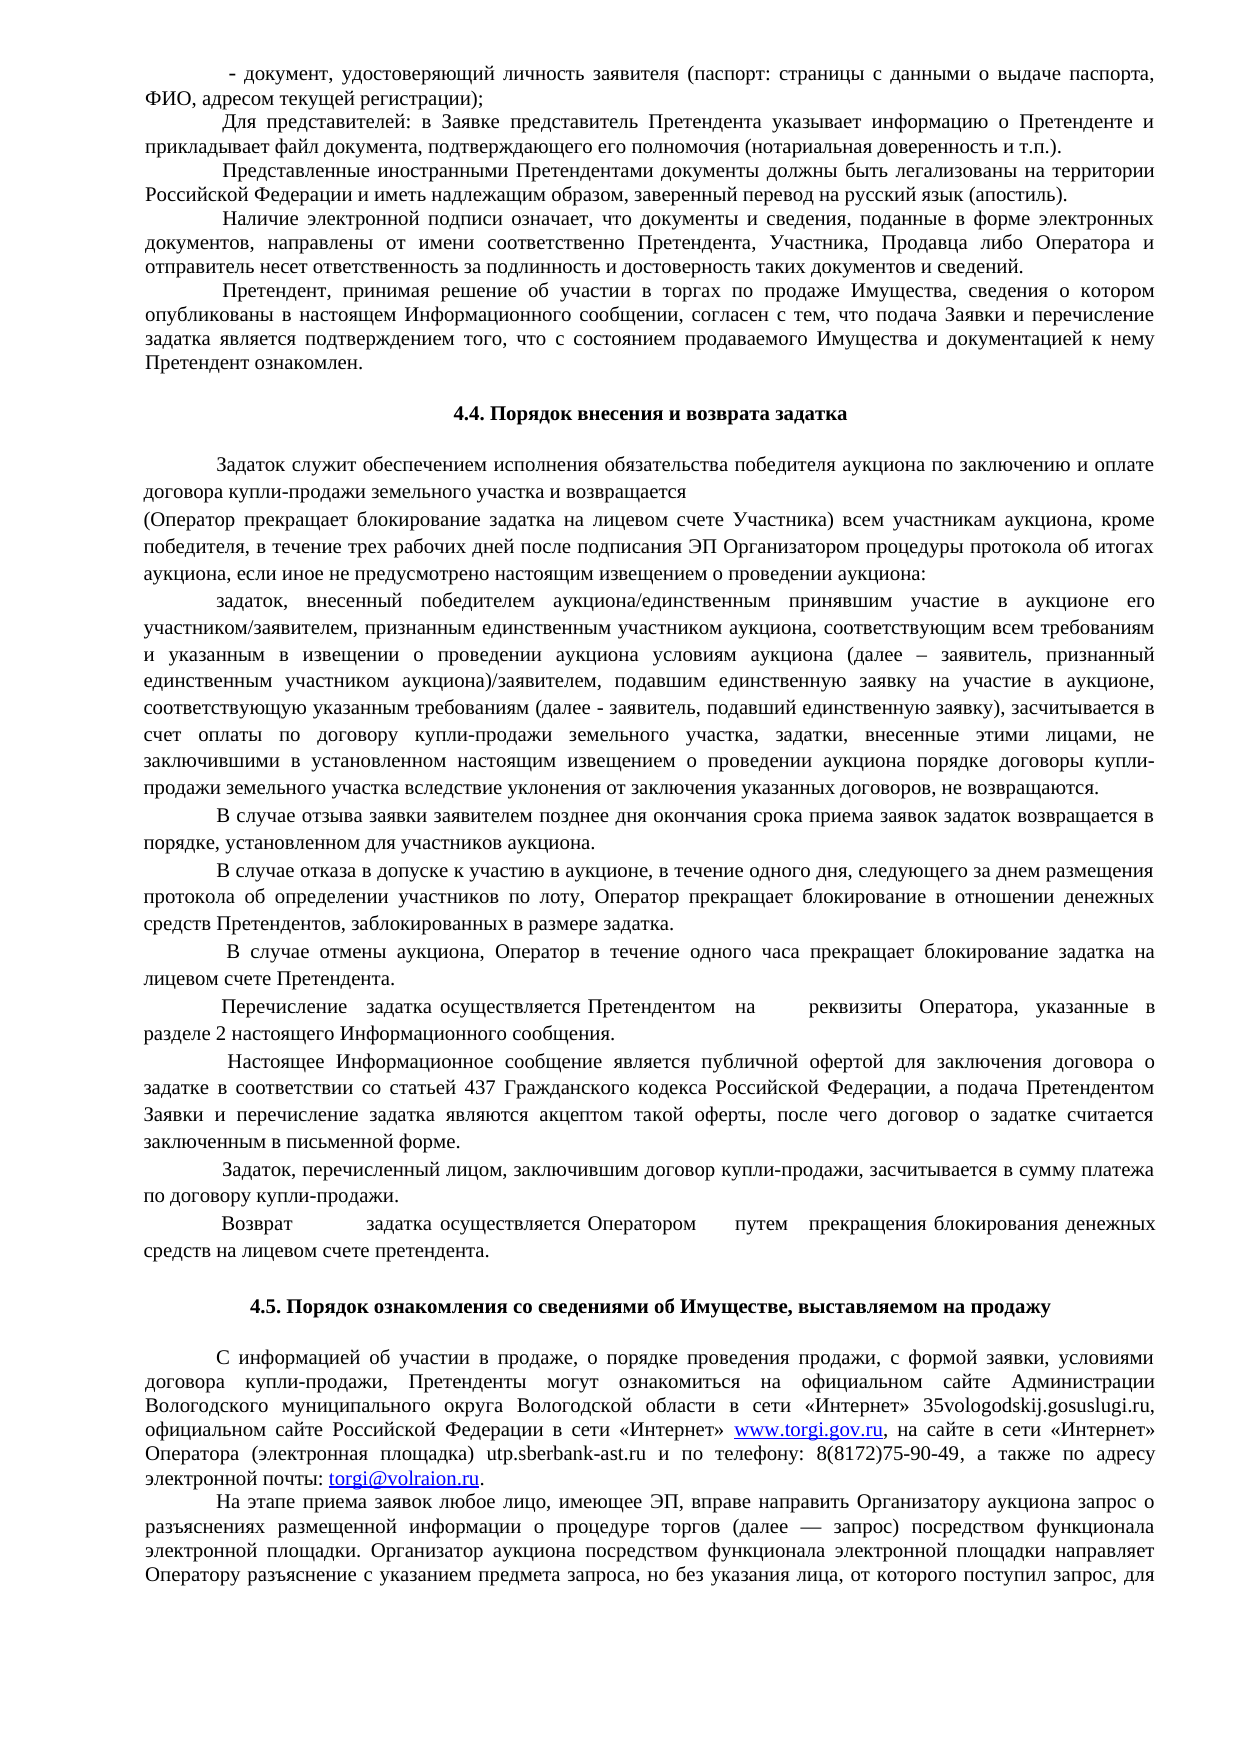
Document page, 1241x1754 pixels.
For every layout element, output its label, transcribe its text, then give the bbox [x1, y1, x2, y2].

text Для представителей: в Заявке представитель Претендента указывает информацию о Претенденте и прикладывает файл документа, подтверждающего его полномочия (нотариальная доверенность и т.п.). [145, 109, 1156, 158]
text Настоящее Информационное сообщение является публичной офертой для заключения договора о задатке в соответствии со статьей 437 Гражданского кодекса Российской Федерации, а подача Претендентом Заявки и перечисление задатка являются акцептом такой оферты, после чего договор о задатке считается заключенным в письменной форме. [143, 1048, 1156, 1153]
list документ, удостоверяющий личность заявителя (паспорт: страницы с данными о выдаче паспорта, ФИО, адресом текущей регистрации); [145, 59, 1156, 109]
text В случае отмены аукциона, Оператор в течение одного часа прекращает блокирование задатка на лицевом счете Претендента. [143, 939, 1156, 990]
text Задаток служит обеспечением исполнения обязательства победителя аукциона по заключению и оплате договора купли-продажи земельного участка и возвращается [143, 452, 1156, 503]
text Претендент, принимая решение об участии в торгах по продаже Имущества, сведения о котором опубликованы в настоящем Информационного сообщении, согласен с тем, что подача Заявки и перечисление задатка является подтверждением того, что с состоянием продаваемого Имущества и документацией к нему Претендент ознакомлен. [145, 278, 1156, 374]
text Возврат задатка осуществляется Оператором путем прекращения блокирования денежных средств на лицевом счете претендента. [143, 1211, 1156, 1262]
text Наличие электронной подписи означает, что документы и сведения, поданные в форме электронных документов, направлены от имени соответственно Претендента, Участника, Продавца либо Оператора и отправитель несет ответственность за подлинность и достоверность таких документов и сведений. [145, 206, 1156, 278]
text задаток, внесенный победителем аукциона/единственным принявшим участие в аукционе его участником/заявителем, признанным единственным участником аукциона, соответствующим всем требованиям и указанным в извещении о проведении аукциона условиям аукциона (далее – заявитель, признанный единственным участником аукциона)/заявителем, подавшим единственную заявку на участие в аукционе, соответствующую указанным требованиям (далее - заявитель, подавший единственную заявку), засчитывается в счет оплаты по договору купли-продажи земельного участка, задатки, внесенные этими лицами, не заключившими в установленном настоящим извещением о проведении аукциона порядке договоры купли-продажи земельного участка вследствие уклонения от заключения указанных договоров, не возвращаются. [143, 588, 1156, 799]
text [145, 1489, 1156, 1586]
text В случае отзыва заявки заявителем позднее дня окончания срока приема заявок задаток возвращается в порядке, установленном для участников аукциона. [143, 803, 1156, 854]
text В случае отказа в допуске к участию в аукционе, в течение одного дня, следующего за днем размещения протокола об определении участников по лоту, Оператор прекращает блокирование в отношении денежных средств Претендентов, заблокированных в размере задатка. [143, 858, 1156, 935]
text Задаток, перечисленный лицом, заключившим договор купли-продажи, засчитывается в сумму платежа по договору купли-продажи. [143, 1157, 1156, 1207]
text Перечисление задатка осуществляется Претендентом на реквизиты Оператора, указанные в разделе 2 настоящего Информационного сообщения. [143, 994, 1156, 1044]
text (Оператор прекращает блокирование задатка на лицевом счете Участника) всем участникам аукциона, кроме победителя, в течение трех рабочих дней после подписания ЭП Организатором процедуры протокола об итогах аукциона, если иное не предусмотрено настоящим извещением о проведении аукциона: [143, 507, 1156, 584]
text Представленные иностранными Претендентами документы должны быть легализованы на территории Российской Федерации и иметь надлежащим образом, заверенный перевод на русский язык (апостиль). [145, 158, 1156, 206]
text С информацией об участии в продаже, о порядке проведения продажи, с формой заявки, условиями договора купли-продажи, Претенденты могут ознакомиться на официальном сайте Администрации Вологодского муниципального округа Вологодской области в сети «Интернет» 35vologodskij.gosuslugi.ru, официальном сайте Российской Федерации в сети «Интернет» www.torgi.gov.ru, на сайте в сети «Интернет» Оператора (электронная площадка) utp.sberbank-ast.ru и по телефону: 8(8172)75-90-49, а также по адресу электронной почты: torgi@volraion.ru. [145, 1345, 1156, 1489]
text 4.5. Порядок ознакомления со сведениями об Имуществе, выставляемом на продажу [145, 1294, 1156, 1318]
text 4.4. Порядок внесения и возврата задатка [145, 401, 1156, 425]
